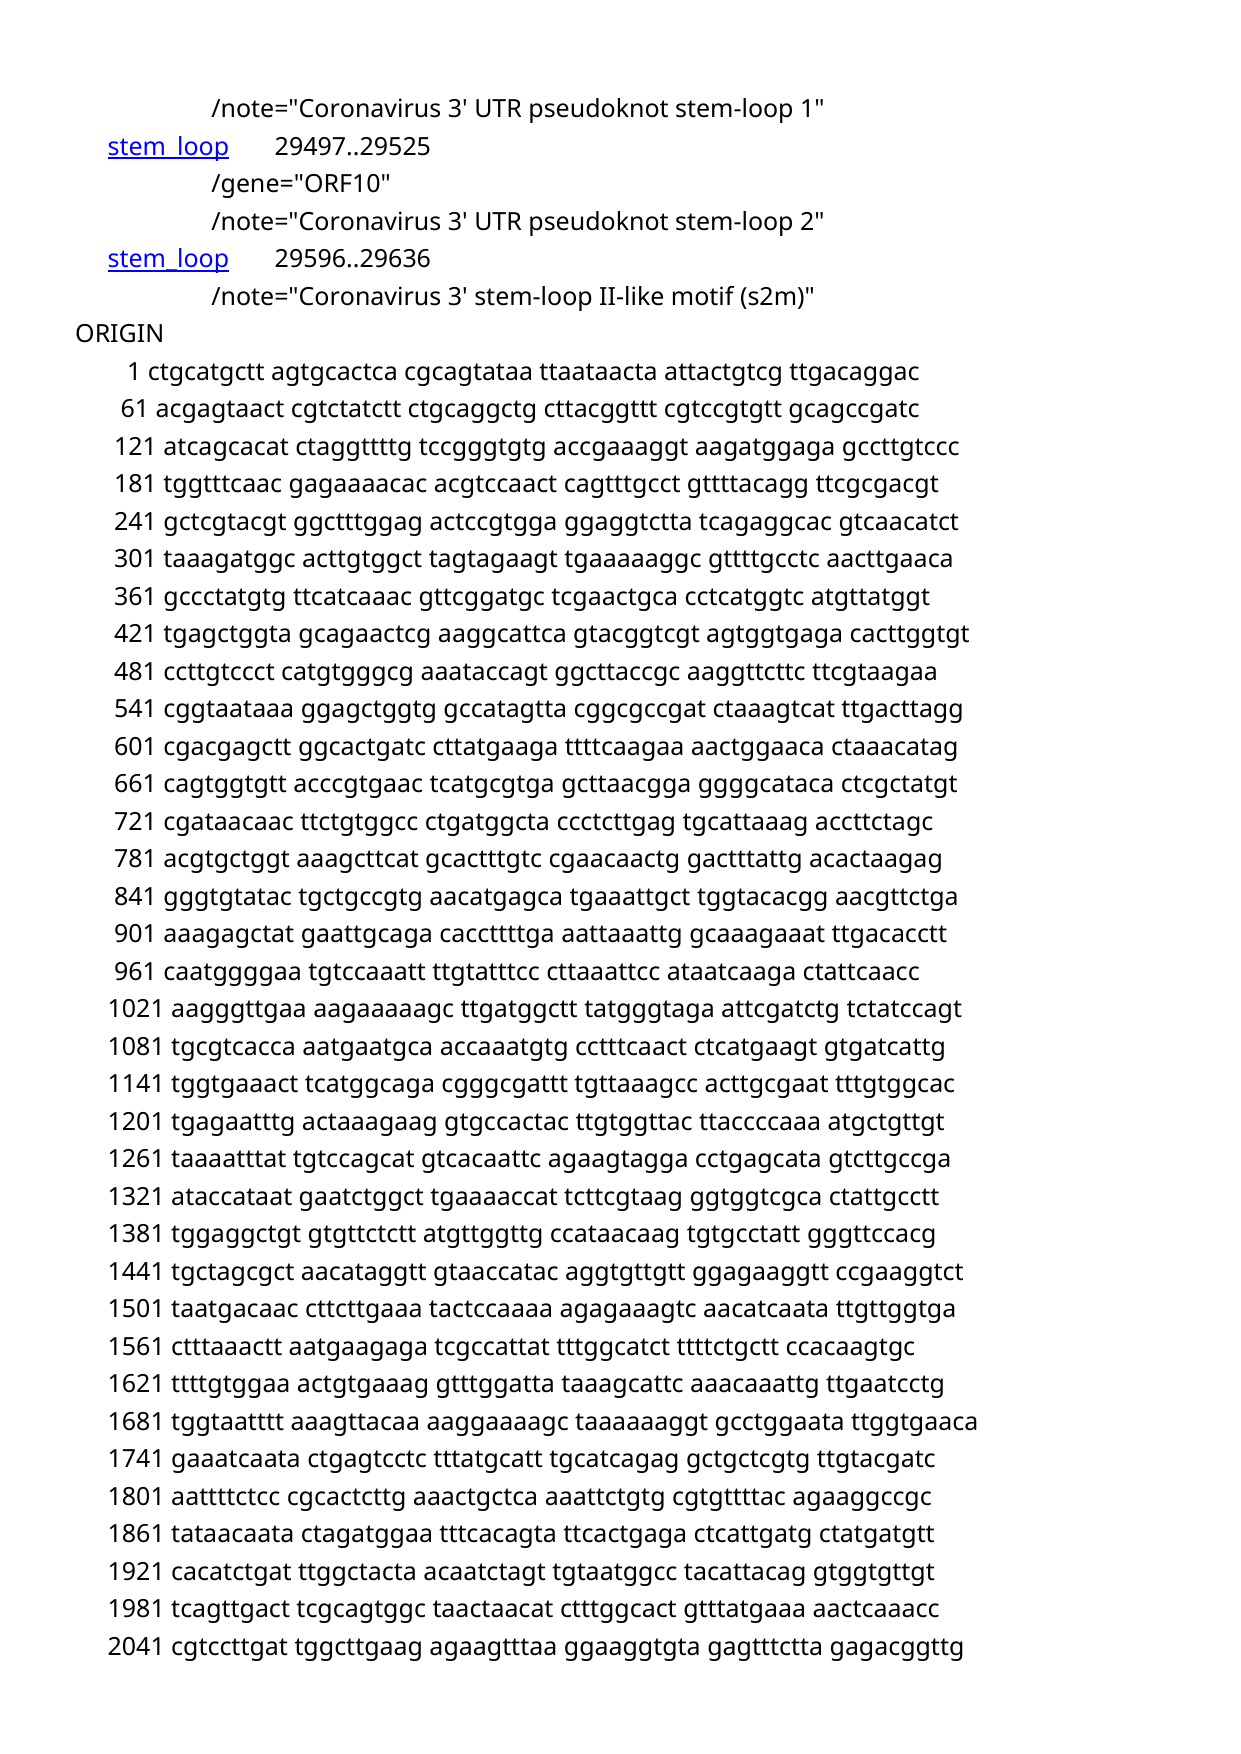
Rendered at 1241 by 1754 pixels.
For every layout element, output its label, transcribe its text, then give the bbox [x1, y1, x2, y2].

text 301 taaagatggc acttgtggct tagtagaagt tgaaaaaggc gttttgcctc aacttgaaca [75, 539, 1165, 577]
text 361 gccctatgtg ttcatcaaac gttcggatgc tcgaactgca cctcatggtc atgttatggt [75, 577, 1165, 614]
text 1 ctgcatgctt agtgcactca cgcagtataa ttaataacta attactgtcg ttgacaggac [75, 352, 1165, 389]
text 181 tggtttcaac gagaaaacac acgtccaact cagtttgcct gttttacagg ttcgcgacgt [75, 464, 1165, 502]
text 1501 taatgacaac cttcttgaaa tactccaaaa agagaaagtc aacatcaata ttgttggtga [75, 1289, 1165, 1327]
text 721 cgataacaac ttctgtggcc ctgatggcta ccctcttgag tgcattaaag accttctagc [75, 802, 1165, 839]
text 1801 aattttctcc cgcactcttg aaactgctca aaattctgtg cgtgttttac agaaggccgc [75, 1477, 1165, 1514]
text 1741 gaaatcaata ctgagtcctc tttatgcatt tgcatcagag gctgctcgtg ttgtacgatc [75, 1439, 1165, 1477]
text 1321 ataccataat gaatctggct tgaaaaccat tcttcgtaag ggtggtcgca ctattgcctt [75, 1177, 1165, 1214]
text 1441 tgctagcgct aacataggtt gtaaccatac aggtgttgtt ggagaaggtt ccgaaggtct [75, 1252, 1165, 1289]
text 1681 tggtaatttt aaagttacaa aaggaaaagc taaaaaaggt gcctggaata ttggtgaaca [75, 1402, 1165, 1439]
text 1081 tgcgtcacca aatgaatgca accaaatgtg cctttcaact ctcatgaagt gtgatcattg [75, 1027, 1165, 1064]
text 961 caatggggaa tgtccaaatt ttgtatttcc cttaaattcc ataatcaaga ctattcaacc [75, 952, 1165, 989]
text 1621 ttttgtggaa actgtgaaag gtttggatta taaagcattc aaacaaattg ttgaatcctg [75, 1364, 1165, 1402]
text 1561 ctttaaactt aatgaagaga tcgccattat tttggcatct ttttctgctt ccacaagtgc [75, 1327, 1165, 1364]
text 1141 tggtgaaact tcatggcaga cgggcgattt tgttaaagcc acttgcgaat tttgtggcac [75, 1064, 1165, 1102]
text ORIGIN [75, 314, 1165, 352]
text 1981 tcagttgact tcgcagtggc taactaacat ctttggcact gtttatgaaa aactcaaacc [75, 1589, 1165, 1627]
text 541 cggtaataaa ggagctggtg gccatagtta cggcgccgat ctaaagtcat ttgacttagg [75, 689, 1165, 727]
text 661 cagtggtgtt acccgtgaac tcatgcgtga gcttaacgga ggggcataca ctcgctatgt [75, 764, 1165, 802]
text 421 tgagctggta gcagaactcg aaggcattca gtacggtcgt agtggtgaga cacttggtgt [75, 614, 1165, 652]
text /note="Coronavirus 3' UTR pseudoknot stem-loop 1" [75, 89, 1165, 127]
text /note="Coronavirus 3' UTR pseudoknot stem-loop 2" [75, 202, 1165, 239]
text 241 gctcgtacgt ggctttggag actccgtgga ggaggtctta tcagaggcac gtcaacatct [75, 502, 1165, 539]
text 2041 cgtccttgat tggcttgaag agaagtttaa ggaaggtgta gagtttctta gagacggttg [75, 1627, 1165, 1664]
text stem_loop 29497..29525 [75, 127, 1165, 164]
text 901 aaagagctat gaattgcaga caccttttga aattaaattg gcaaagaaat ttgacacctt [75, 914, 1165, 952]
text /note="Coronavirus 3' stem-loop II-like motif (s2m)" [75, 277, 1165, 314]
text 1261 taaaatttat tgtccagcat gtcacaattc agaagtagga cctgagcata gtcttgccga [75, 1139, 1165, 1177]
text 1021 aagggttgaa aagaaaaagc ttgatggctt tatgggtaga attcgatctg tctatccagt [75, 989, 1165, 1027]
text 1921 cacatctgat ttggctacta acaatctagt tgtaatggcc tacattacag gtggtgttgt [75, 1552, 1165, 1589]
text 841 gggtgtatac tgctgccgtg aacatgagca tgaaattgct tggtacacgg aacgttctga [75, 877, 1165, 914]
text 61 acgagtaact cgtctatctt ctgcaggctg cttacggttt cgtccgtgtt gcagccgatc [75, 389, 1165, 427]
text 781 acgtgctggt aaagcttcat gcactttgtc cgaacaactg gactttattg acactaagag [75, 839, 1165, 877]
text 121 atcagcacat ctaggttttg tccgggtgtg accgaaaggt aagatggaga gccttgtccc [75, 427, 1165, 464]
text stem_loop 29596..29636 [75, 239, 1165, 277]
text 601 cgacgagctt ggcactgatc cttatgaaga ttttcaagaa aactggaaca ctaaacatag [75, 727, 1165, 764]
text 1861 tataacaata ctagatggaa tttcacagta ttcactgaga ctcattgatg ctatgatgtt [75, 1514, 1165, 1552]
text 1381 tggaggctgt gtgttctctt atgttggttg ccataacaag tgtgcctatt gggttccacg [75, 1214, 1165, 1252]
text 481 ccttgtccct catgtgggcg aaataccagt ggcttaccgc aaggttcttc ttcgtaagaa [75, 652, 1165, 689]
text /gene="ORF10" [75, 164, 1165, 202]
text 1201 tgagaatttg actaaagaag gtgccactac ttgtggttac ttaccccaaa atgctgttgt [75, 1102, 1165, 1139]
